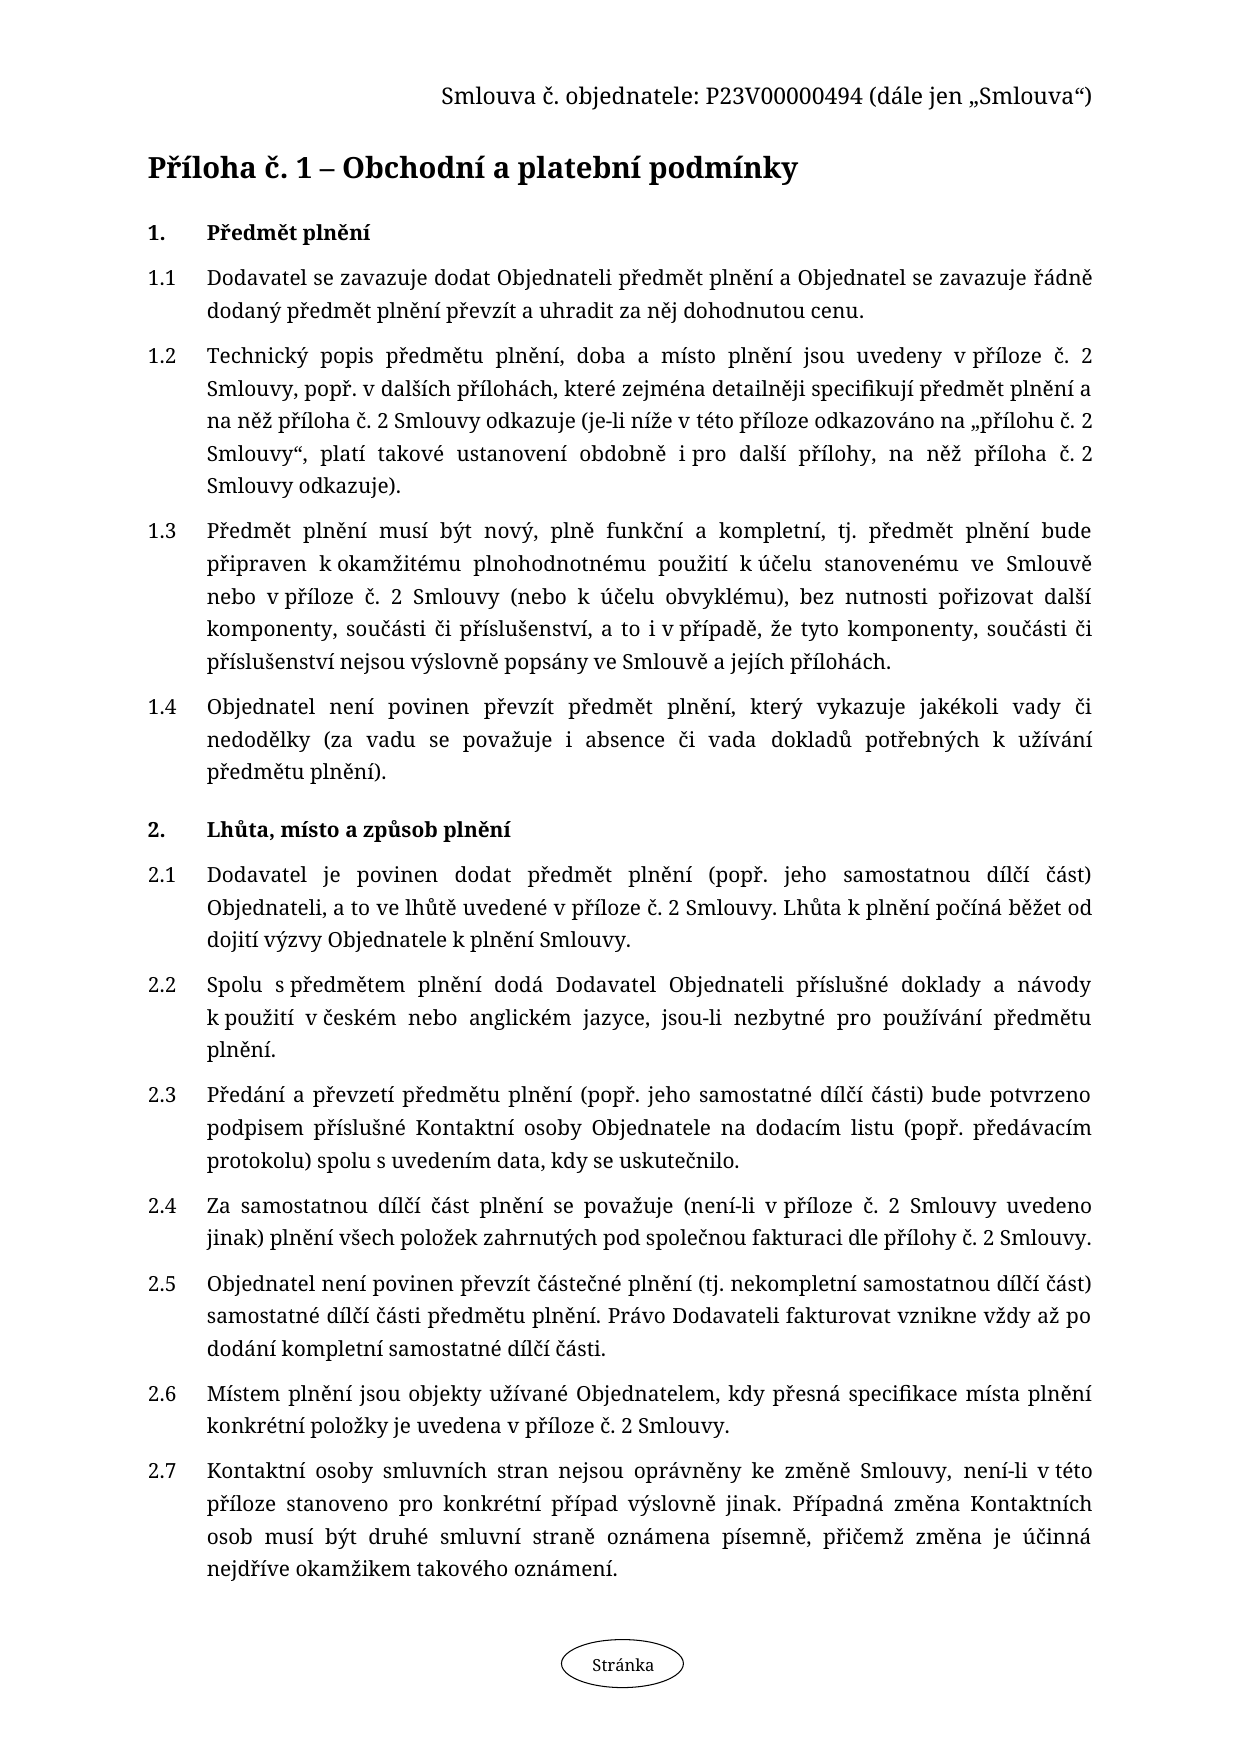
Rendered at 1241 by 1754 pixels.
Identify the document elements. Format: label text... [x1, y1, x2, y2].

list Objednatel není povinen převzít částečné plnění (tj. nekompletní samostatnou dílčí část) samostatné dílčí části předmětu plnění. Právo Dodavateli fakturovat vznikne vždy až po dodání kompletní samostatné dílčí části. [148, 1269, 1093, 1362]
list Dodavatel je povinen dodat předmět plnění (popř. jeho samostatnou dílčí část) Objednateli, a to ve lhůtě uvedené v příloze č. 2 Smlouvy. Lhůta k plnění počíná běžet od dojití výzvy Objednatele k plnění Smlouvy. [148, 860, 1093, 954]
text Příloha č. 1 – Obchodní a platební podmínky [148, 148, 1093, 187]
list Kontaktní osoby smluvních stran nejsou oprávněny ke změně Smlouvy, není-li v této příloze stanoveno pro konkrétní případ výslovně jinak. Případná změna Kontaktních osob musí být druhé smluvní straně oznámena písemně, přičemž změna je účinná nejdříve okamžikem takového oznámení. [148, 1457, 1093, 1583]
list Lhůta, místo a způsob plnění [148, 815, 1093, 843]
list Předání a převzetí předmětu plnění (popř. jeho samostatné dílčí části) bude potvrzeno podpisem příslušné Kontaktní osoby Objednatele na dodacím listu (popř. předávacím protokolu) spolu s uvedením data, kdy se uskutečnilo. [148, 1081, 1093, 1174]
list Objednatel není povinen převzít předmět plnění, který vykazuje jakékoli vady či nedodělky (za vadu se považuje i absence či vada dokladů potřebných k užívání předmětu plnění). [148, 692, 1093, 786]
list Spolu s předmětem plnění dodá Dodavatel Objednateli příslušné doklady a návody k použití v českém nebo anglickém jazyce, jsou-li nezbytné pro používání předmětu plnění. [148, 970, 1093, 1064]
list Předmět plnění [148, 218, 1093, 247]
list Místem plnění jsou objekty užívané Objednatelem, kdy přesná specifikace místa plnění konkrétní položky je uvedena v příloze č. 2 Smlouvy. [148, 1379, 1093, 1440]
list Dodavatel se zavazuje dodat Objednateli předmět plnění a Objednatel se zavazuje řádně dodaný předmět plnění převzít a uhradit za něj dohodnutou cenu. [148, 263, 1093, 324]
list Technický popis předmětu plnění, doba a místo plnění jsou uvedeny v příloze č. 2 Smlouvy, popř. v dalších přílohách, které zejména detailněji specifikují předmět plnění a na něž příloha č. 2 Smlouvy odkazuje (je-li níže v této příloze odkazováno na „přílohu č. 2 Smlouvy“, platí takové ustanovení obdobně i pro další přílohy, na něž příloha č. 2 Smlouvy odkazuje). [148, 341, 1093, 500]
list Předmět plnění musí být nový, plně funkční a kompletní, tj. předmět plnění bude připraven k okamžitému plnohodnotnému použití k účelu stanovenému ve Smlouvě nebo v příloze č. 2 Smlouvy (nebo k účelu obvyklému), bez nutnosti pořizovat další komponenty, součásti či příslušenství, a to i v případě, že tyto komponenty, součásti či příslušenství nejsou výslovně popsány ve Smlouvě a jejích přílohách. [148, 517, 1093, 675]
list Za samostatnou dílčí část plnění se považuje (není-li v příloze č. 2 Smlouvy uvedeno jinak) plnění všech položek zahrnutých pod společnou fakturaci dle přílohy č. 2 Smlouvy. [148, 1191, 1093, 1252]
